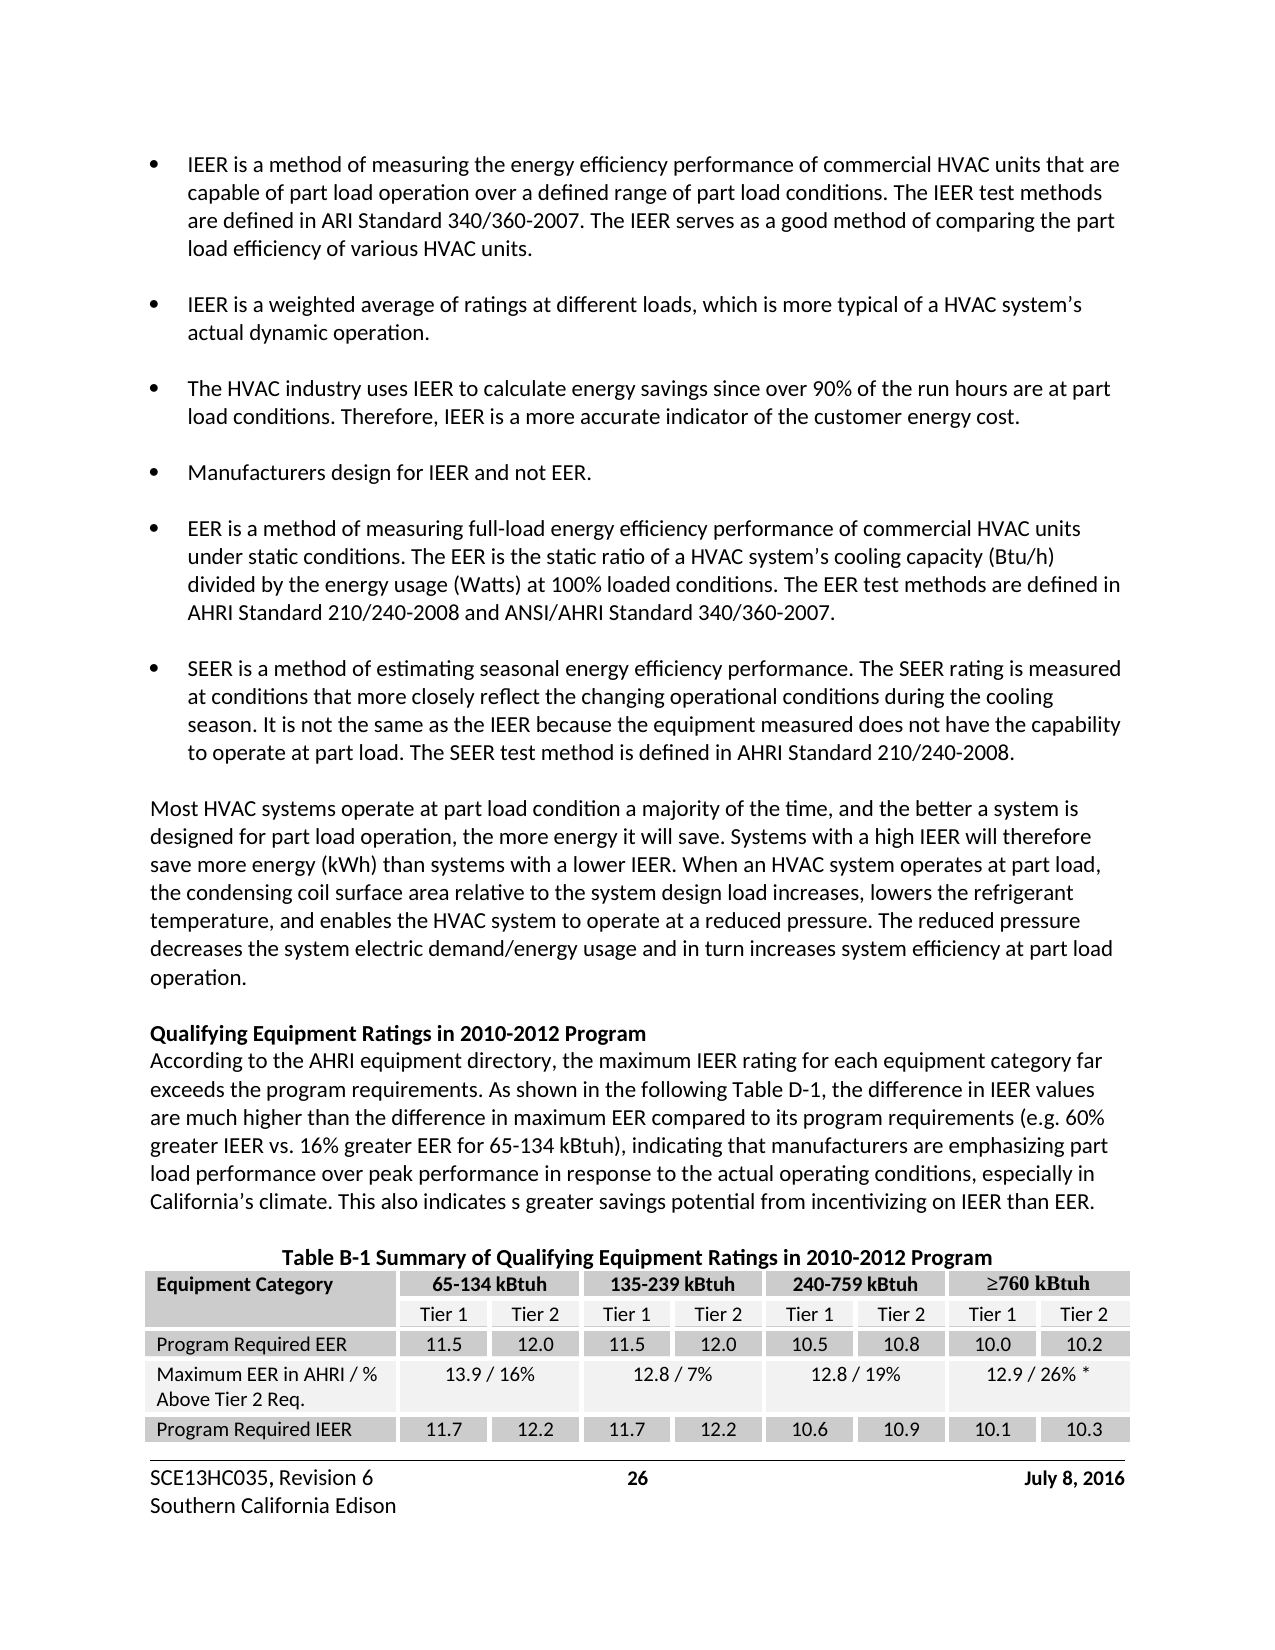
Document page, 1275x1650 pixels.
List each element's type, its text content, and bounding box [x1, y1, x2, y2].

table_cell 12.0 [675, 1331, 762, 1356]
table_cell 10.9 [858, 1417, 945, 1442]
table_cell 10.2 [1041, 1331, 1130, 1356]
table_cell 10.1 [949, 1417, 1036, 1442]
list IEER is a method of measuring the energy efficiency performance of commercial HVAC units that are capable of part load operation over a defined range of part load conditions. The IEER test methods are defined in ARI Standard 340/360-2007. The IEER serves as a good method of comparing the part load efficiency of various HVAC units. [150, 150, 1125, 262]
table_cell 11.5 [400, 1331, 487, 1356]
text According to the AHRI equipment directory, the maximum IEER rating for each equipment category far exceeds the program requirements. As shown in the following Table D-1, the difference in IEER values are much higher than the difference in maximum EER compared to its program requirements (e.g. 60% greater IEER vs. 16% greater EER for 65-134 kBtuh), indicating that manufacturers are emphasizing part load performance over peak performance in response to the actual operating conditions, especially in California’s climate. This also indicates s greater savings potential from incentivizing on IEER than EER. [150, 1047, 1125, 1215]
table_header 65-134 kBtuh [400, 1271, 579, 1296]
table_cell Program Required EER [145, 1331, 396, 1356]
table_cell Tier 1 [766, 1301, 853, 1326]
table_cell 12.8 / 7% [584, 1361, 762, 1412]
table_cell 10.8 [858, 1331, 945, 1356]
table_cell 12.2 [675, 1417, 762, 1442]
table_cell Tier 1 [949, 1301, 1036, 1326]
table_cell 11.7 [584, 1417, 670, 1442]
table_cell 12.8 / 19% [766, 1361, 945, 1412]
list IEER is a weighted average of ratings at different loads, which is more typical of a HVAC system’s actual dynamic operation. [150, 290, 1125, 346]
table_cell 11.7 [400, 1417, 487, 1442]
list EER is a method of measuring full-load energy efficiency performance of commercial HVAC units under static conditions. The EER is the static ratio of a HVAC system’s cooling capacity (Btu/h) divided by the energy usage (Watts) at 100% loaded conditions. The EER test methods are defined in AHRI Standard 210/240-2008 and ANSI/AHRI Standard 340/360-2007. [150, 514, 1125, 626]
table_header 240-759 kBtuh [766, 1271, 945, 1296]
table_cell 10.5 [766, 1331, 853, 1356]
list The HVAC industry uses IEER to calculate energy savings since over 90% of the run hours are at part load conditions. Therefore, IEER is a more accurate indicator of the customer energy cost. [150, 374, 1125, 430]
table_cell 11.5 [584, 1331, 670, 1356]
table_cell Tier 1 [584, 1301, 670, 1326]
table_cell Program Required IEER [145, 1417, 396, 1442]
table_cell 12.2 [492, 1417, 579, 1442]
list Manufacturers design for IEER and not EER. [150, 458, 1125, 486]
table_cell Maximum EER in AHRI / % Above Tier 2 Req. [145, 1361, 396, 1412]
table_cell 13.9 / 16% [400, 1361, 579, 1412]
text Most HVAC systems operate at part load condition a majority of the time, and the better a system is designed for part load operation, the more energy it will save. Systems with a high IEER will therefore save more energy (kWh) than systems with a lower IEER. When an HVAC system operates at part load, the condensing coil surface area relative to the system design load increases, lowers the refrigerant temperature, and enables the HVAC system to operate at a reduced pressure. The reduced pressure decreases the system electric demand/energy usage and in turn increases system efficiency at part load operation. [150, 794, 1125, 991]
list SEER is a method of estimating seasonal energy efficiency performance. The SEER rating is measured at conditions that more closely reflect the changing operational conditions during the cooling season. It is not the same as the IEER because the equipment measured does not have the capability to operate at part load. The SEER test method is defined in AHRI Standard 210/240-2008. [150, 654, 1125, 766]
table_cell Tier 2 [675, 1301, 762, 1326]
table_header Equipment Category [145, 1271, 396, 1326]
table_cell 10.0 [949, 1331, 1036, 1356]
table_cell 12.0 [492, 1331, 579, 1356]
text Table B-1 Summary of Qualifying Equipment Ratings in 2010-2012 Program [150, 1243, 1125, 1271]
text Qualifying Equipment Ratings in 2010-2012 Program [150, 1019, 1125, 1047]
table_cell Tier 1 [400, 1301, 487, 1326]
table_cell Tier 2 [492, 1301, 579, 1326]
table_header 135-239 kBtuh [584, 1271, 762, 1296]
table_header ≥760 kBtuh [949, 1271, 1130, 1296]
table_cell 10.3 [1041, 1417, 1130, 1442]
table_cell 12.9 / 26% * [949, 1361, 1130, 1412]
table_cell 10.6 [766, 1417, 853, 1442]
table_cell Tier 2 [858, 1301, 945, 1326]
table_cell Tier 2 [1041, 1301, 1130, 1326]
